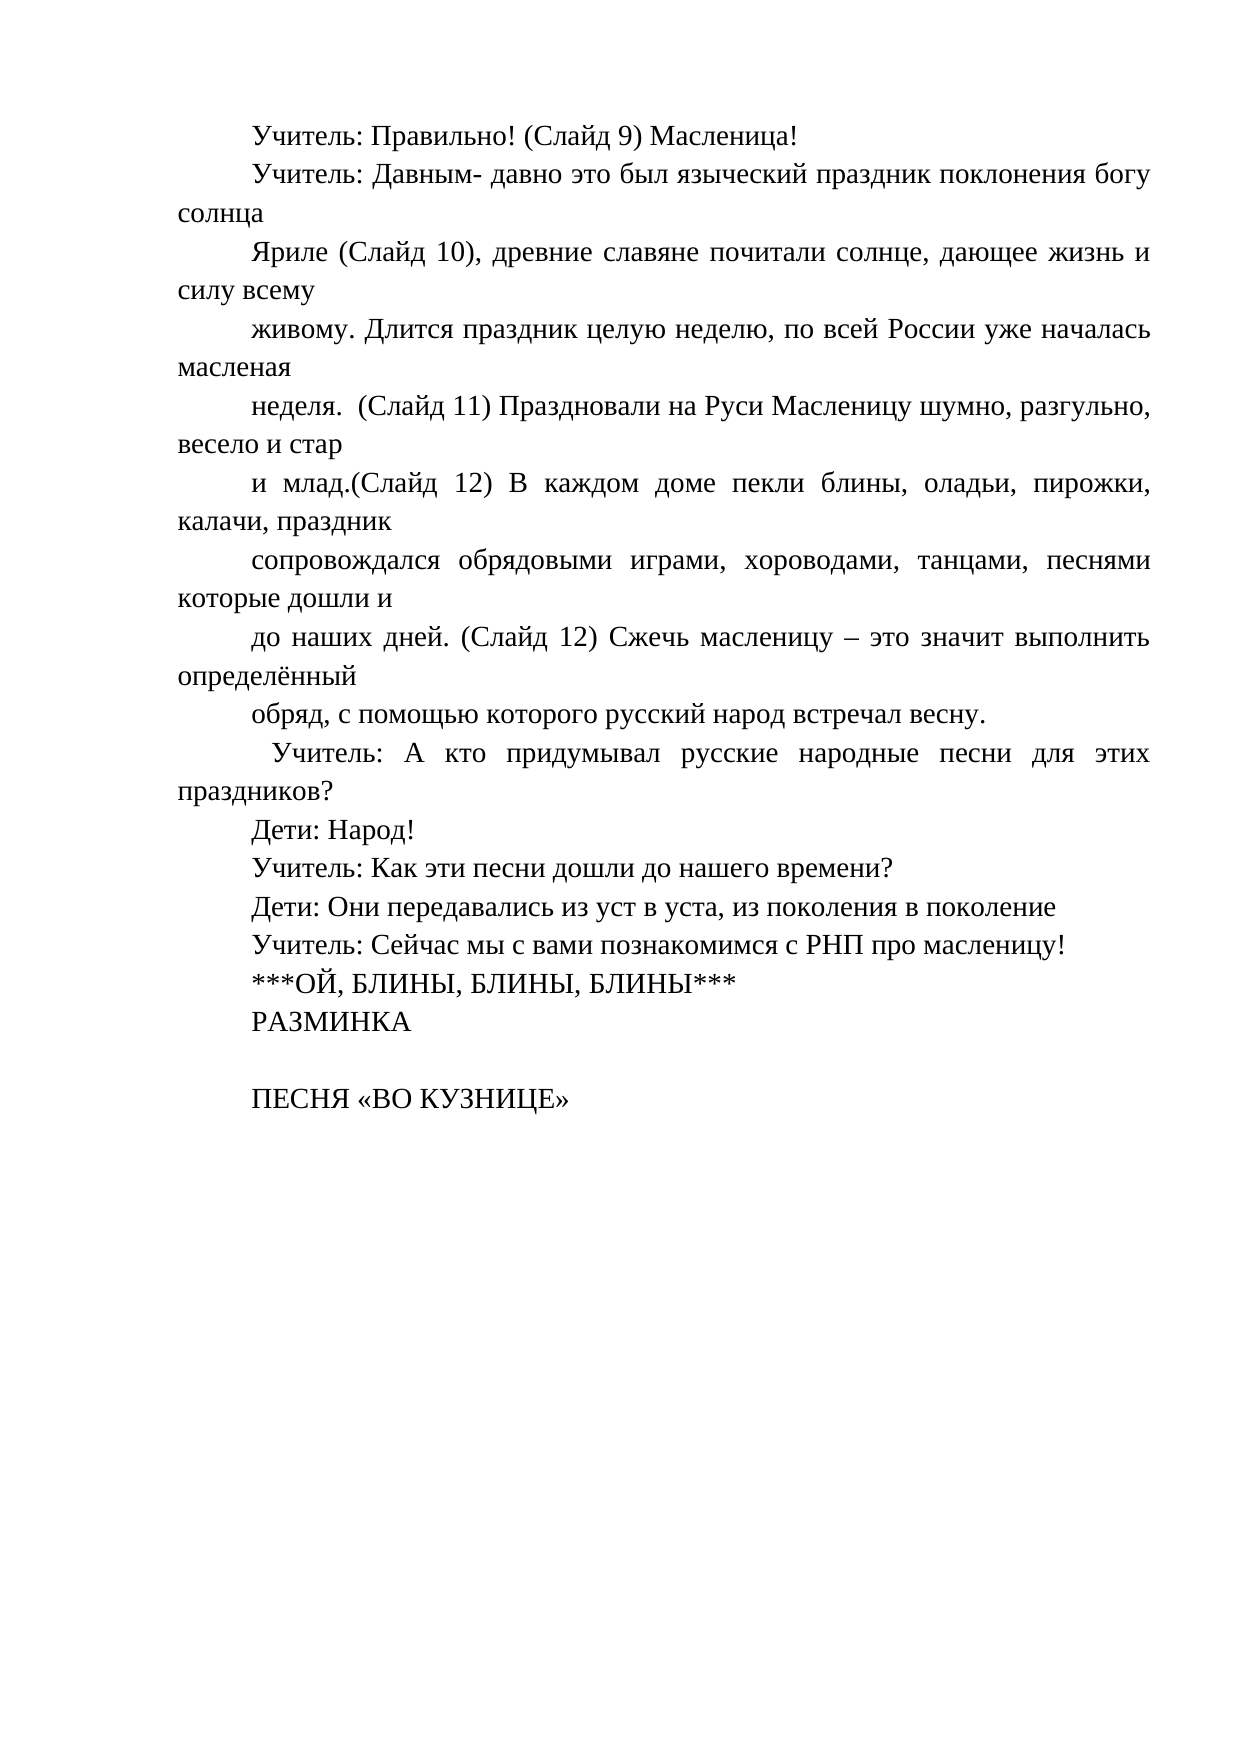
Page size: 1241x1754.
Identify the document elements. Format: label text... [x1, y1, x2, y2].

text ПЕСНЯ «ВО КУЗНИЦЕ» [177, 1082, 1152, 1115]
text неделя. (Слайд 11) Праздновали на Руси Масленицу шумно, разгульно, весело и стар [177, 388, 1152, 460]
text РАЗМИНКА [177, 1004, 1152, 1038]
text Учитель: Как эти песни дошли до нашего времени? [177, 850, 1152, 884]
text обряд, с помощью которого русский народ встречал весну. [177, 696, 1152, 730]
text ***ОЙ, БЛИНЫ, БЛИНЫ, БЛИНЫ*** [177, 966, 1152, 999]
text Дети: Народ! [177, 812, 1152, 845]
text Яриле (Слайд 10), древние славяне почитали солнце, дающее жизнь и силу всему [177, 234, 1152, 306]
text живому. Длится праздник целую неделю, по всей России уже началась масленая [177, 311, 1152, 383]
text Учитель: А кто придумывал русские народные песни для этих праздников? [177, 735, 1152, 807]
text и млад.(Слайд 12) В каждом доме пекли блины, оладьи, пирожки, калачи, праздник [177, 465, 1152, 537]
text до наших дней. (Слайд 12) Сжечь масленицу – это значит выполнить определённый [177, 619, 1152, 691]
text Учитель: Давным- давно это был языческий праздник поклонения богу солнца [177, 157, 1152, 229]
text сопровождался обрядовыми играми, хороводами, танцами, песнями которые дошли и [177, 542, 1152, 614]
text Учитель: Правильно! (Слайд 9) Масленица! [177, 118, 1152, 152]
text Учитель: Сейчас мы с вами познакомимся с РНП про масленицу! [177, 927, 1152, 961]
text Дети: Они передавались из уст в уста, из поколения в поколение [177, 889, 1152, 922]
